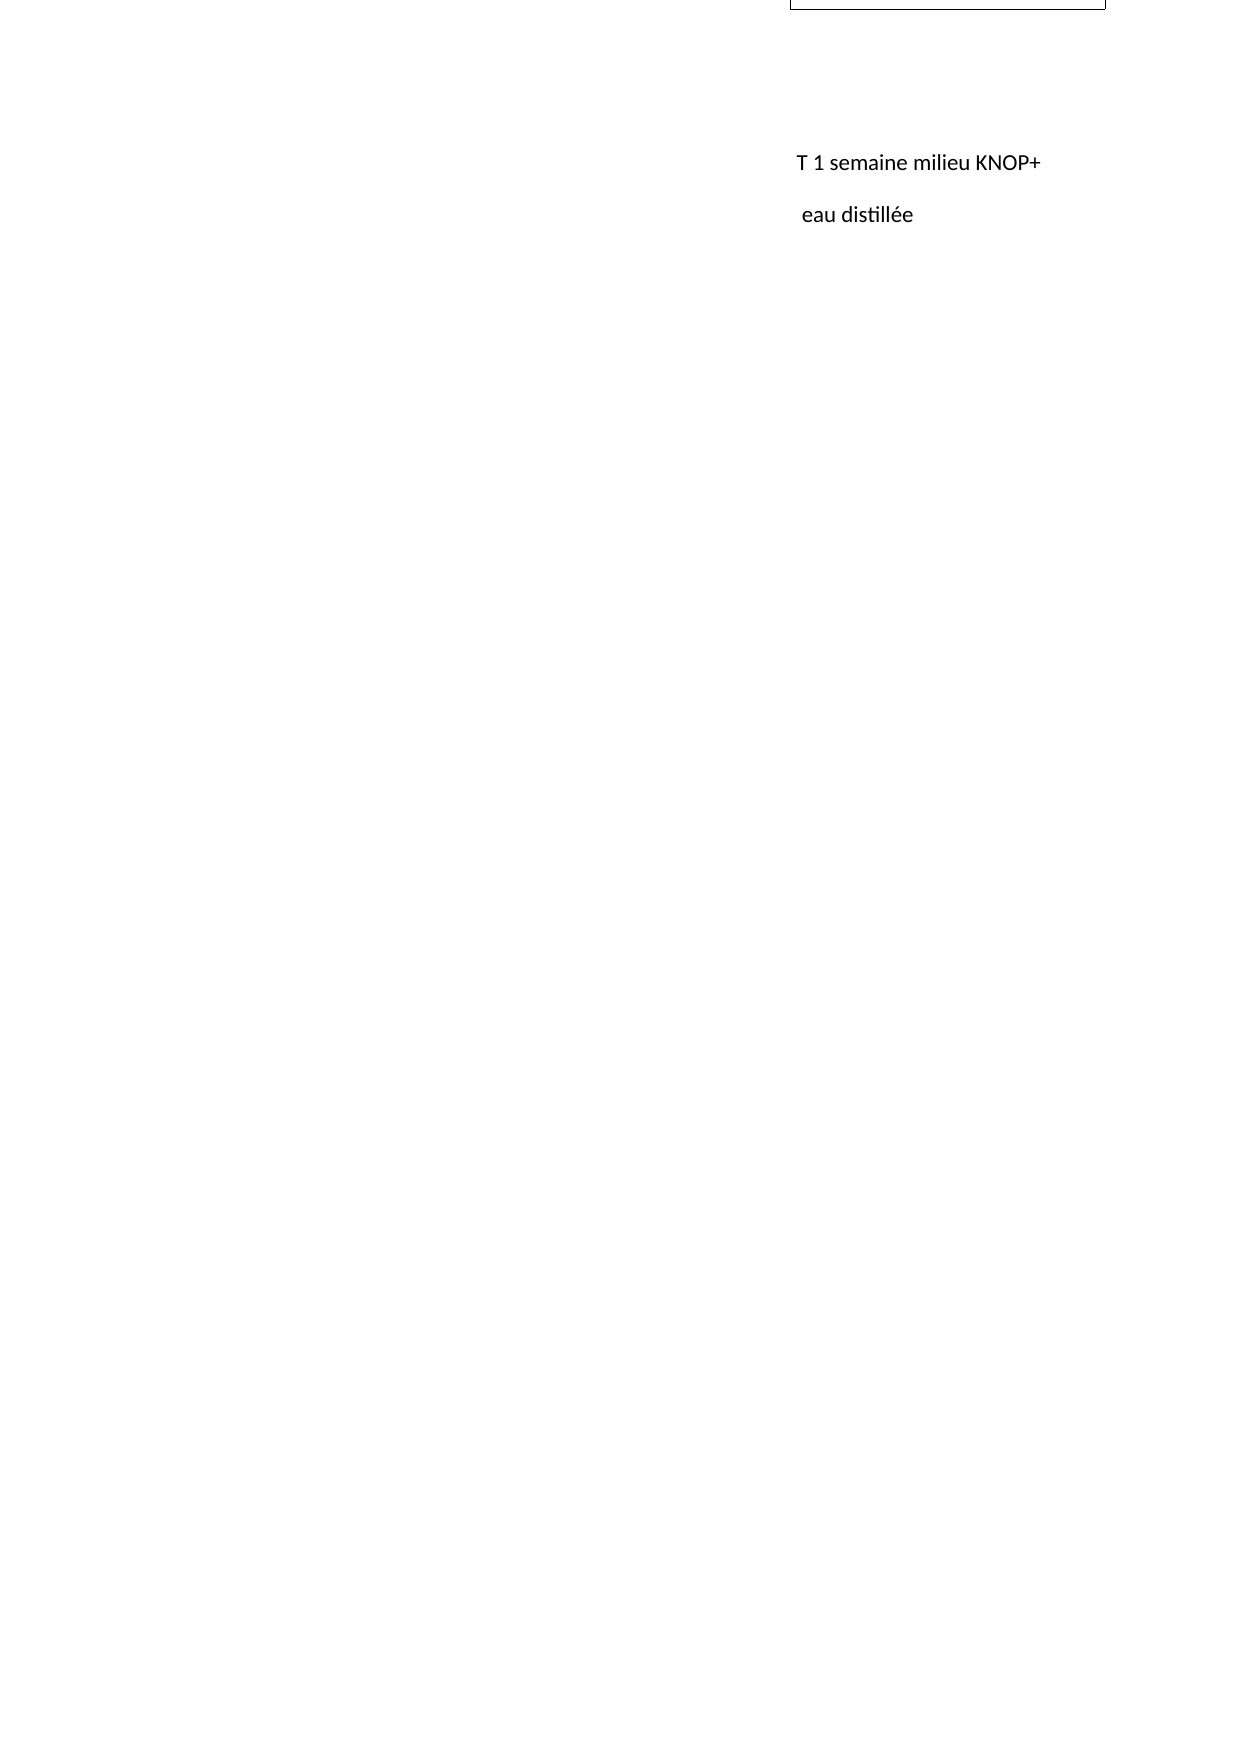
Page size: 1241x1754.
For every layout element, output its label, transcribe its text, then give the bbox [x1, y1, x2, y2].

text T 1 semaine milieu KNOP+ [148, 148, 1093, 176]
text eau distillée [148, 201, 1093, 229]
